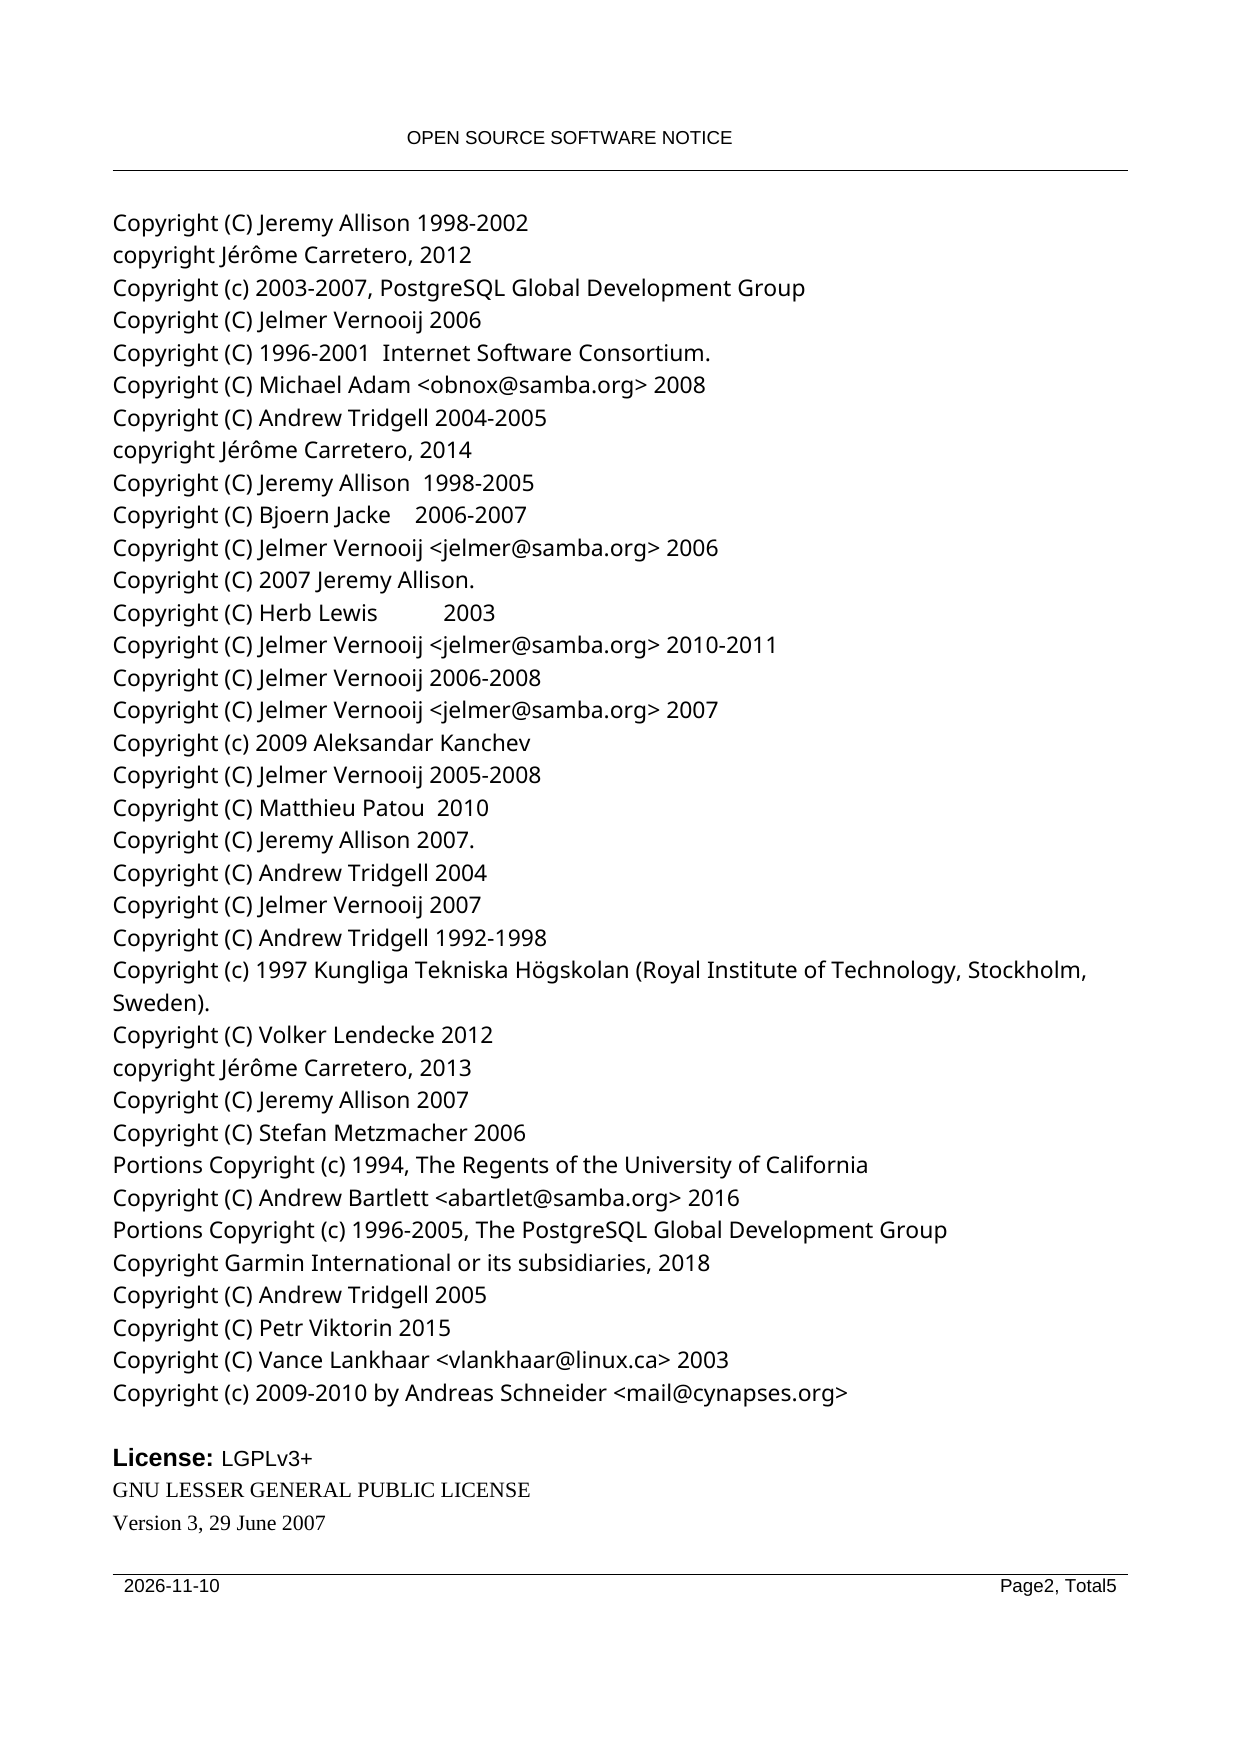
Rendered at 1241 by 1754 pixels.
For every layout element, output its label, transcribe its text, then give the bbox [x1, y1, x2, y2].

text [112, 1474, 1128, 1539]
text License: LGPLv3+ [112, 1441, 1128, 1474]
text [112, 206, 1128, 1441]
